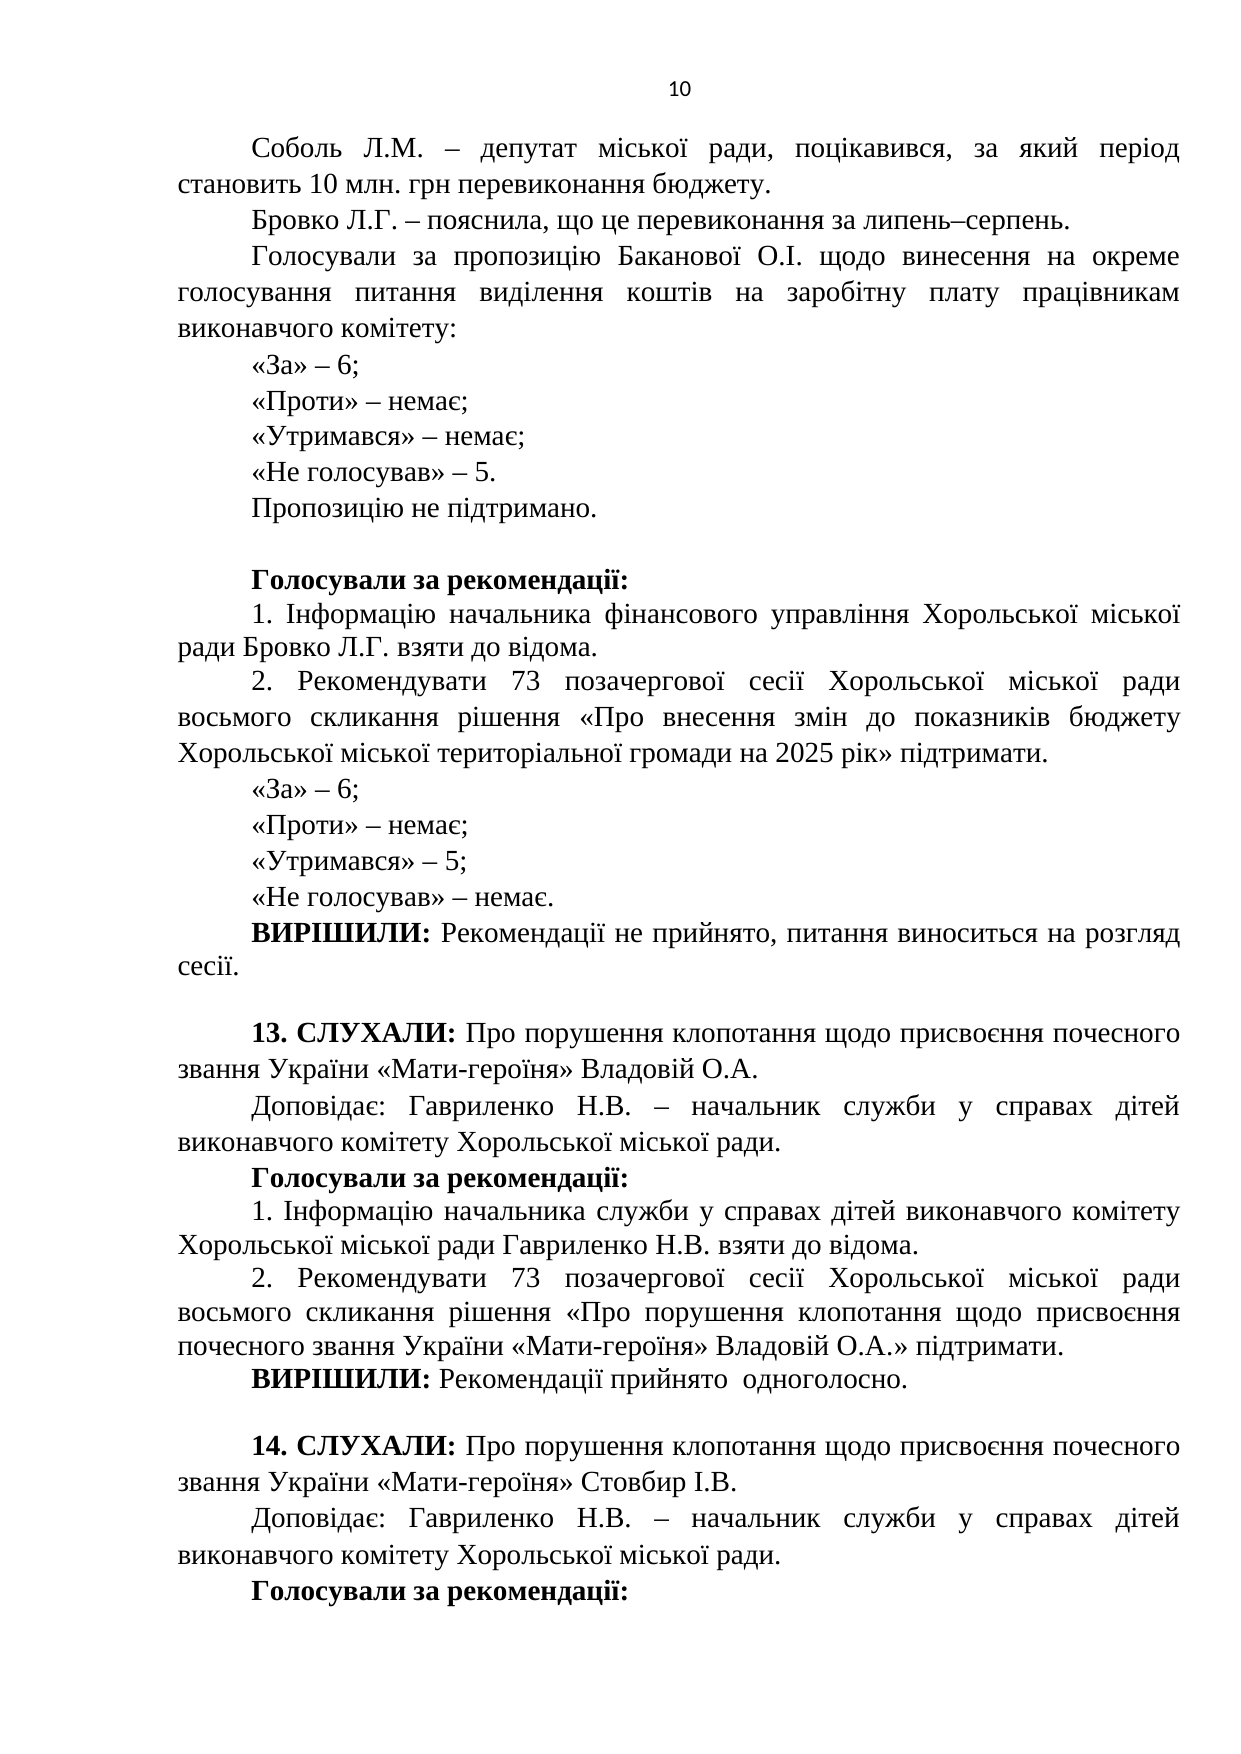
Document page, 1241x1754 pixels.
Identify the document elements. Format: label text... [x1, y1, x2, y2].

text «За» – 6; [177, 771, 1181, 805]
text «Не голосував» – немає. [177, 879, 1181, 912]
text Голосували за рекомендації: [177, 1160, 1181, 1193]
text 1. Інформацію начальника служби у справах дітей виконавчого комітету Хорольської міської ради Гавриленко Н.В. взяти до відома. [177, 1193, 1181, 1261]
text Голосували за пропозицію Баканової О.І. щодо винесення на окреме голосування питання виділення коштів на заробітну плату працівникам виконавчого комітету: [177, 238, 1181, 344]
text Голосували за рекомендації: [177, 1573, 1181, 1606]
text «Не голосував» – 5. [177, 454, 1181, 488]
text Доповідає: Гавриленко Н.В. – начальник служби у справах дітей виконавчого комітету Хорольської міської ради. [177, 1088, 1181, 1157]
text ВИРІШИЛИ: Рекомендації не прийнято, питання виноситься на розгляд сесії. [177, 915, 1181, 982]
text «Проти» – немає; [177, 807, 1181, 841]
text Голосували за рекомендації: [177, 562, 1181, 596]
text Пропозицію не підтримано. [177, 490, 1181, 524]
text 2. Рекомендувати 73 позачергової сесії Хорольської міської ради восьмого скликання рішення «Про порушення клопотання щодо присвоєння почесного звання України «Мати-героїня» Владовій О.А.» підтримати. [177, 1261, 1181, 1361]
text «За» – 6; [177, 347, 1181, 380]
text «Утримався» – немає; [177, 418, 1181, 452]
text 2. Рекомендувати 73 позачергової сесії Хорольської міської ради восьмого скликання рішення «Про внесення змін до показників бюджету Хорольської міської територіальної громади на 2025 рік» підтримати. [177, 663, 1181, 769]
text 14. СЛУХАЛИ: Про порушення клопотання щодо присвоєння почесного звання України «Мати-героїня» Стовбир І.В. [177, 1428, 1181, 1498]
text 1. Інформацію начальника фінансового управління Хорольської міської ради Бровко Л.Г. взяти до відома. [177, 596, 1181, 663]
text Бровко Л.Г. – пояснила, що це перевиконання за липень–серпень. [177, 202, 1181, 236]
text ВИРІШИЛИ: Рекомендації прийнято одноголосно. [177, 1361, 1181, 1395]
text Доповідає: Гавриленко Н.В. – начальник служби у справах дітей виконавчого комітету Хорольської міської ради. [177, 1501, 1181, 1570]
text «Проти» – немає; [177, 383, 1181, 416]
text 13. СЛУХАЛИ: Про порушення клопотання щодо присвоєння почесного звання України «Мати-героїня» Владовій О.А. [177, 1015, 1181, 1085]
text Соболь Л.М. – депутат міської ради, поцікавився, за який період становить 10 млн. грн перевиконання бюджету. [177, 130, 1181, 199]
text «Утримався» – 5; [177, 843, 1181, 877]
